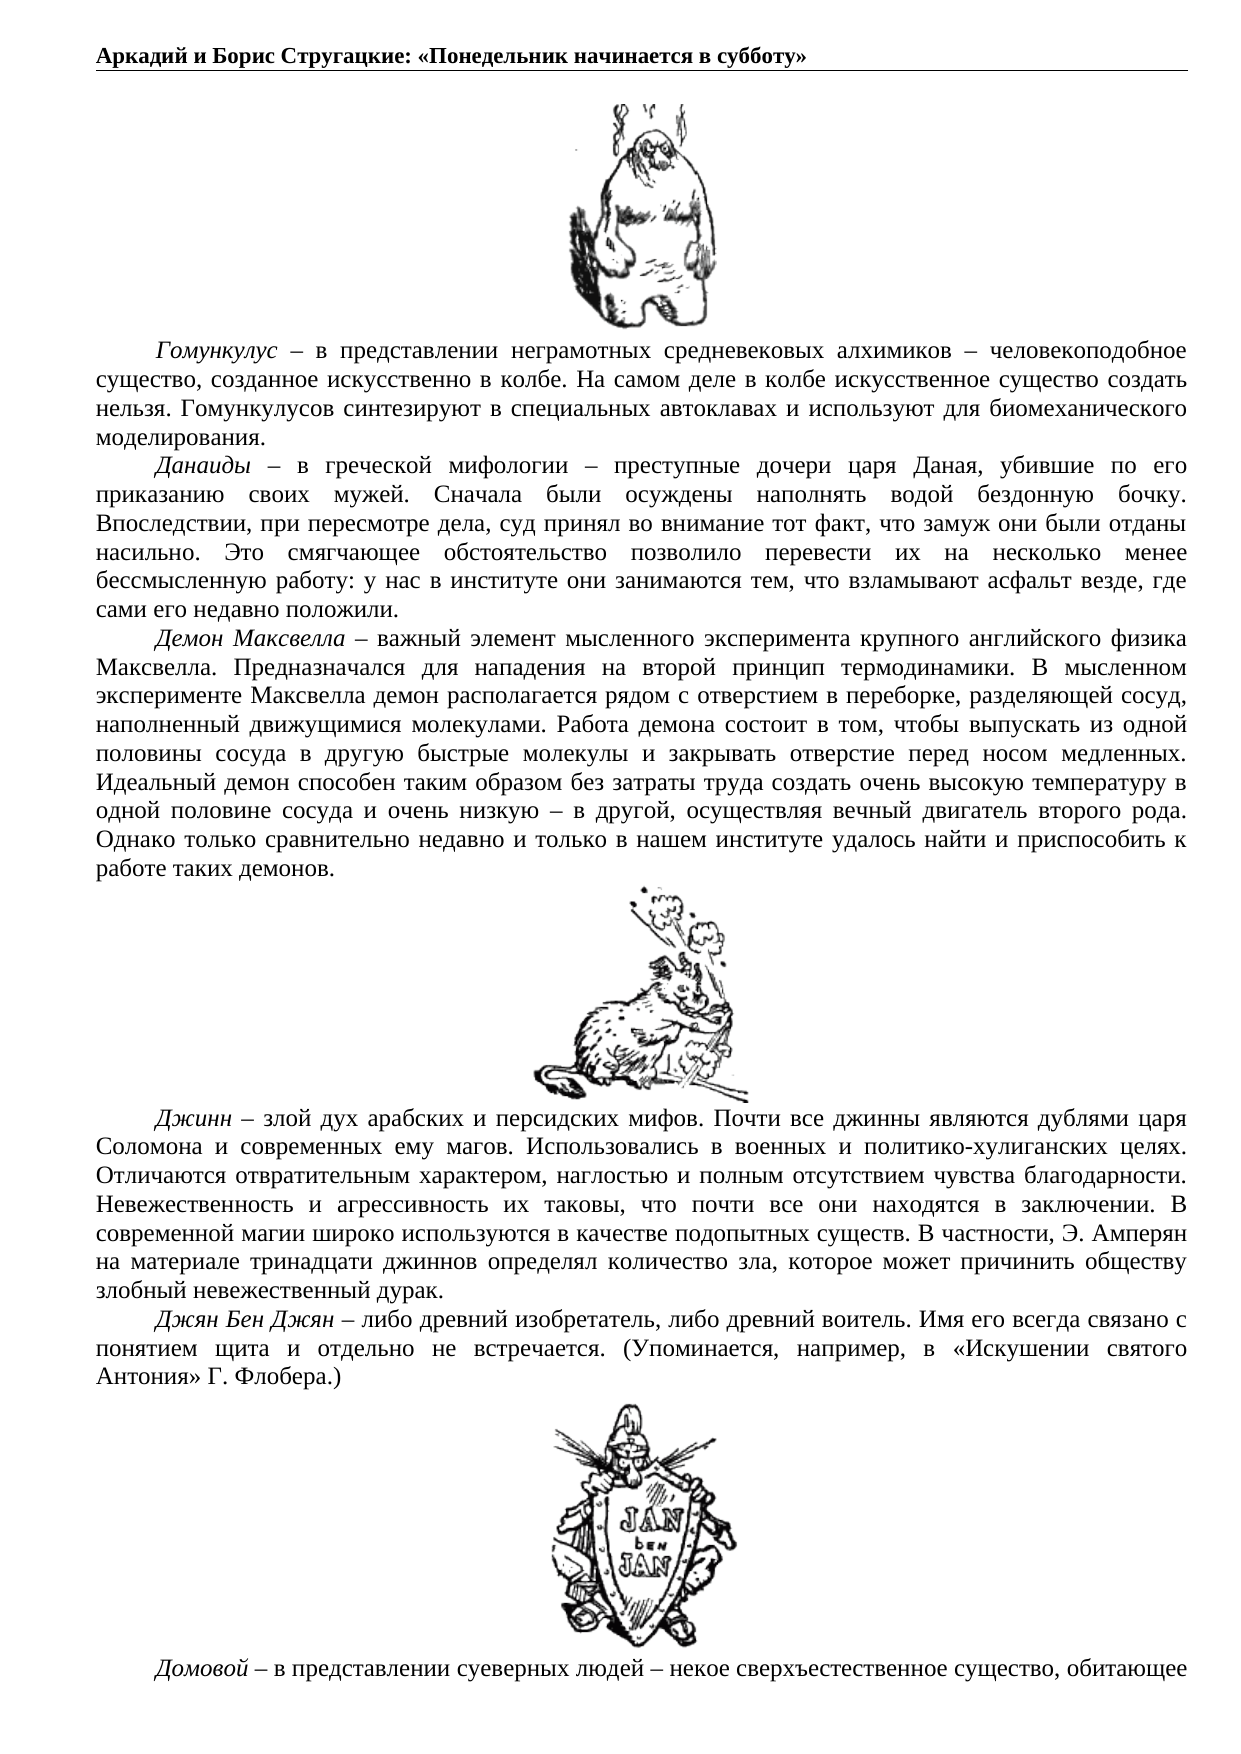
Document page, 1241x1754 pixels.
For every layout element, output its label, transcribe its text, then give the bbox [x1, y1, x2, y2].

text Джинн – злой дух арабских и персидских мифов. Почти все джинны являются дублями царя Соломона и современных ему магов. Использовались в военных и политико-хулиганских целях. Отличаются отвратительным характером, наглостью и полным отсутствием чувства благодарности. Невежественность и агрессивность их таковы, что почти все они находятся в заключении. В современной магии широко используются в качестве подопытных существ. В частности, Э. Амперян на материале тринадцати джиннов определял количество зла, которое может причинить обществу злобный невежественный дурак. [96, 1103, 1188, 1304]
picture [532, 881, 752, 1103]
text Джян Бен Джян – либо древний изобретатель, либо древний воитель. Имя его всегда связано с понятием щита и отдельно не встречается. (Упоминается, например, в «Искушении святого Антония» Г. Флобера.) [96, 1304, 1188, 1390]
text Гомункулус – в представлении неграмотных средневековых алхимиков – человекоподобное существо, созданное искусственно в колбе. На самом деле в колбе искусственное существо создать нельзя. Гомункулусов синтезируют в специальных автоклавах и используют для биомеханического моделирования. [96, 336, 1188, 451]
picture [566, 104, 717, 336]
text Демон Максвелла – важный элемент мысленного эксперимента крупного английского физика Максвелла. Предназначался для нападения на второй принцип термодинамики. В мысленном эксперименте Максвелла демон располагается рядом с отверстием в переборке, разделяющей сосуд, наполненный движущимися молекулами. Работа демона состоит в том, чтобы выпускать из одной половины сосуда в другую быстрые молекулы и закрывать отверстие перед носом медленных. Идеальный демон способен таким образом без затраты труда создать очень высокую температуру в одной половине сосуда и очень низкую – в другой, осуществляя вечный двигатель второго рода. Однако только сравнительно недавно и только в нашем институте удалось найти и приспособить к работе таких демонов. [96, 623, 1188, 882]
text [96, 1653, 1188, 1682]
picture [544, 1390, 739, 1653]
text Данаиды – в греческой мифологии – преступные дочери царя Даная, убившие по его приказанию своих мужей. Сначала были осуждены наполнять водой бездонную бочку. Впоследствии, при пересмотре дела, суд принял во внимание тот факт, что замуж они были отданы насильно. Это смягчающее обстоятельство позволило перевести их на несколько менее бессмысленную работу: у нас в институте они занимаются тем, что взламывают асфальт везде, где сами его недавно положили. [96, 451, 1188, 623]
